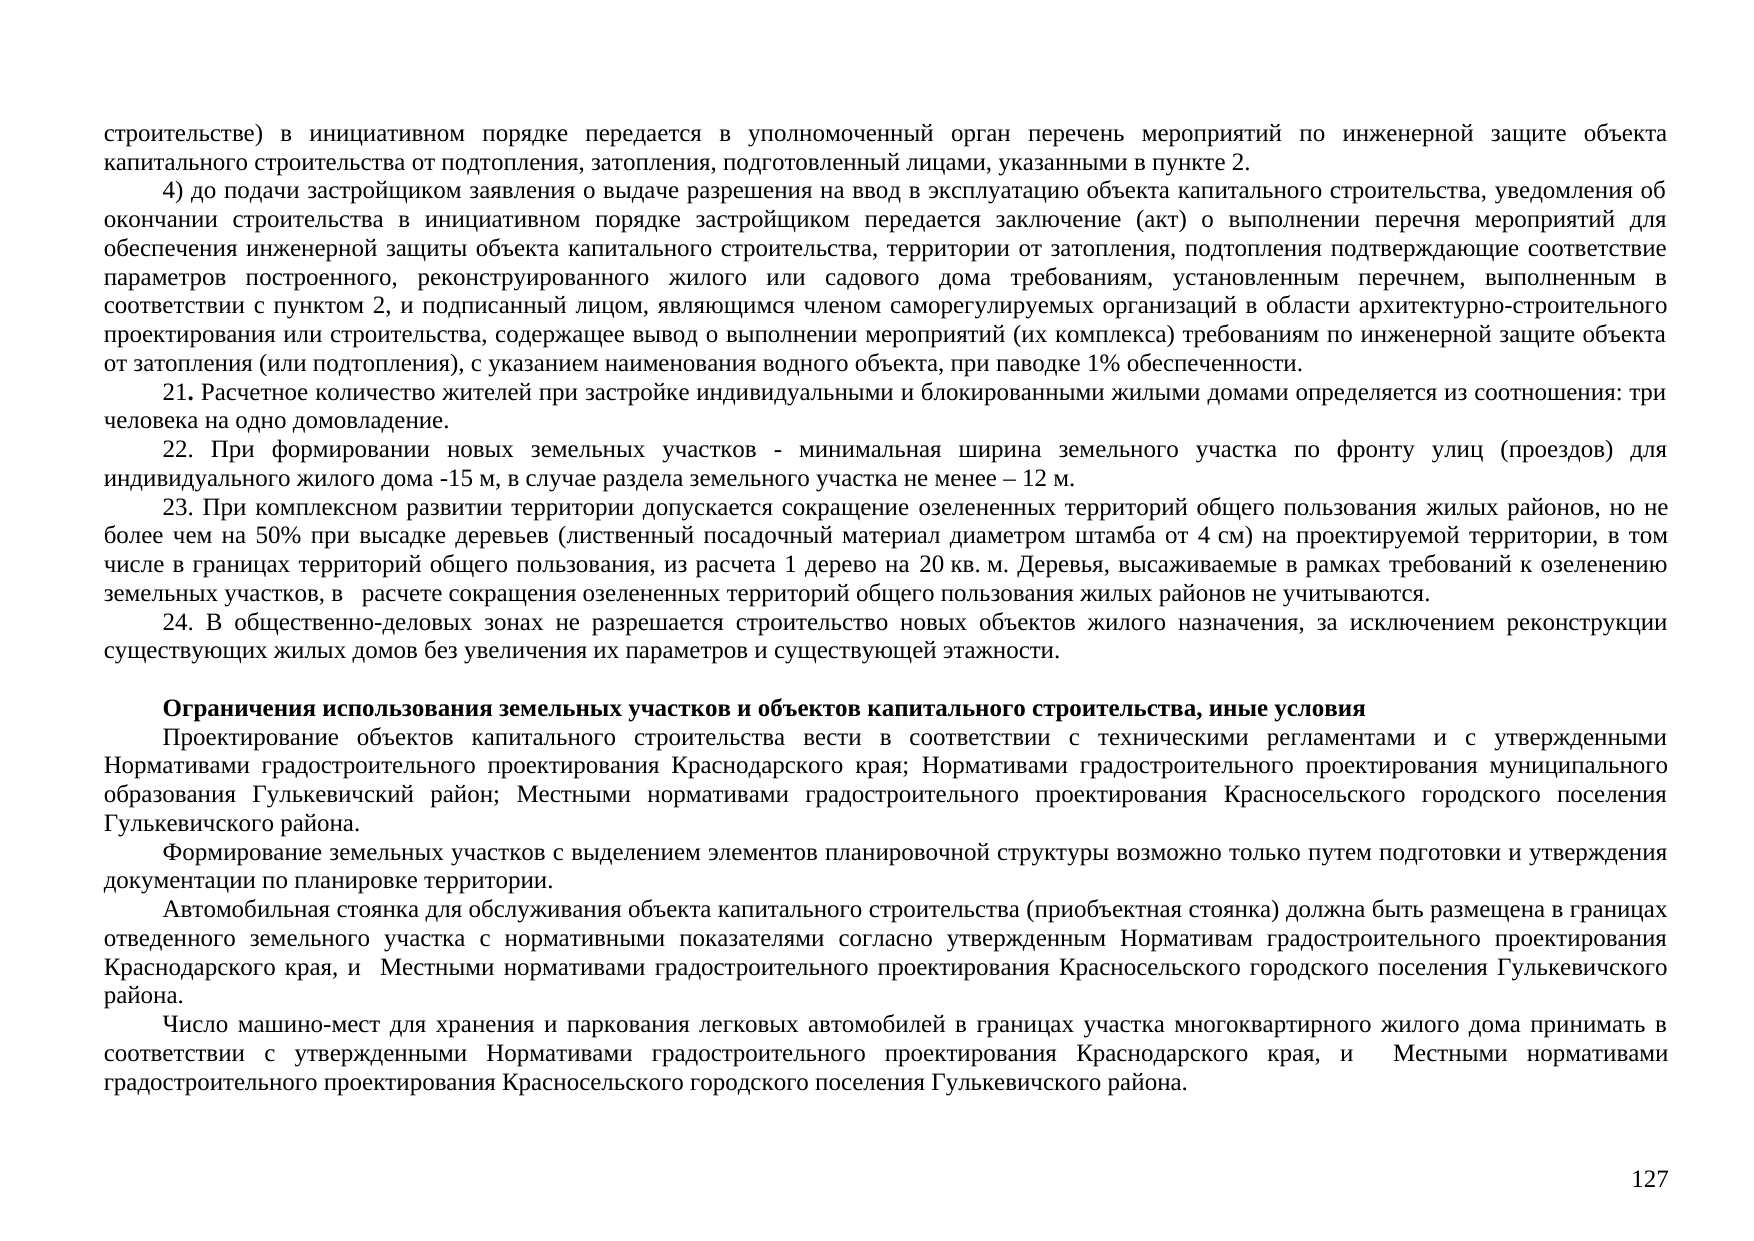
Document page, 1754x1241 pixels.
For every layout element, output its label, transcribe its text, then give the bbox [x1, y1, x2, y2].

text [103, 118, 1669, 176]
text Ограничения использования земельных участков и объектов капитального строительства, иные условия [103, 693, 1669, 722]
text 21. Расчетное количество жителей при застройке индивидуальными и блокированными жилыми домами определяется из соотношения: три человека на одно домовладение. [103, 377, 1669, 434]
text 23. При комплексном развитии территории допускается сокращение озелененных территорий общего пользования жилых районов, но не более чем на 50% при высадке деревьев (лиственный посадочный материал диаметром штамба от 4 см) на проектируемой территории, в том числе в границах территорий общего пользования, из расчета 1 дерево на 20 кв. м. Деревья, высаживаемые в рамках требований к озеленению земельных участков, в расчете сокращения озелененных территорий общего пользования жилых районов не учитываются. [103, 492, 1669, 607]
text Автомобильная стоянка для обслуживания объекта капитального строительства (приобъектная стоянка) должна быть размещена в границах отведенного земельного участка с нормативными показателями согласно утвержденным Нормативам градостроительного проектирования Краснодарского края, и Местными нормативами градостроительного проектирования Красносельского городского поселения Гулькевичского района. [103, 894, 1669, 1009]
text 4) до подачи застройщиком заявления о выдаче разрешения на ввод в эксплуатацию объекта капитального строительства, уведомления об окончании строительства в инициативном порядке застройщиком передается заключение (акт) о выполнении перечня мероприятий для обеспечения инженерной защиты объекта капитального строительства, территории от затопления, подтопления подтверждающие соответствие параметров построенного, реконструированного жилого или садового дома требованиям, установленным перечнем, выполненным в соответствии с пунктом 2, и подписанный лицом, являющимся членом саморегулируемых организаций в области архитектурно-строительного проектирования или строительства, содержащее вывод о выполнении мероприятий (их комплекса) требованиям по инженерной защите объекта от затопления (или подтопления), с указанием наименования водного объекта, при паводке 1% обеспеченности. [103, 176, 1669, 377]
text Проектирование объектов капитального строительства вести в соответствии с техническими регламентами и с утвержденными Нормативами градостроительного проектирования Краснодарского края; Нормативами градостроительного проектирования муниципального образования Гулькевичский район; Местными нормативами градостроительного проектирования Красносельского городского поселения Гулькевичского района. [103, 722, 1669, 837]
text Формирование земельных участков с выделением элементов планировочной структуры возможно только путем подготовки и утверждения документации по планировке территории. [103, 837, 1669, 894]
text 22. При формировании новых земельных участков - минимальная ширина земельного участка по фронту улиц (проездов) для индивидуального жилого дома -15 м, в случае раздела земельного участка не менее – 12 м. [103, 434, 1669, 492]
text Число машино-мест для хранения и паркования легковых автомобилей в границах участка многоквартирного жилого дома принимать в соответствии с утвержденными Нормативами градостроительного проектирования Краснодарского края, и Местными нормативами градостроительного проектирования Красносельского городского поселения Гулькевичского района. [103, 1009, 1669, 1096]
text 24. В общественно-деловых зонах не разрешается строительство новых объектов жилого назначения, за исключением реконструкции существующих жилых домов без увеличения их параметров и существующей этажности. [103, 607, 1669, 664]
